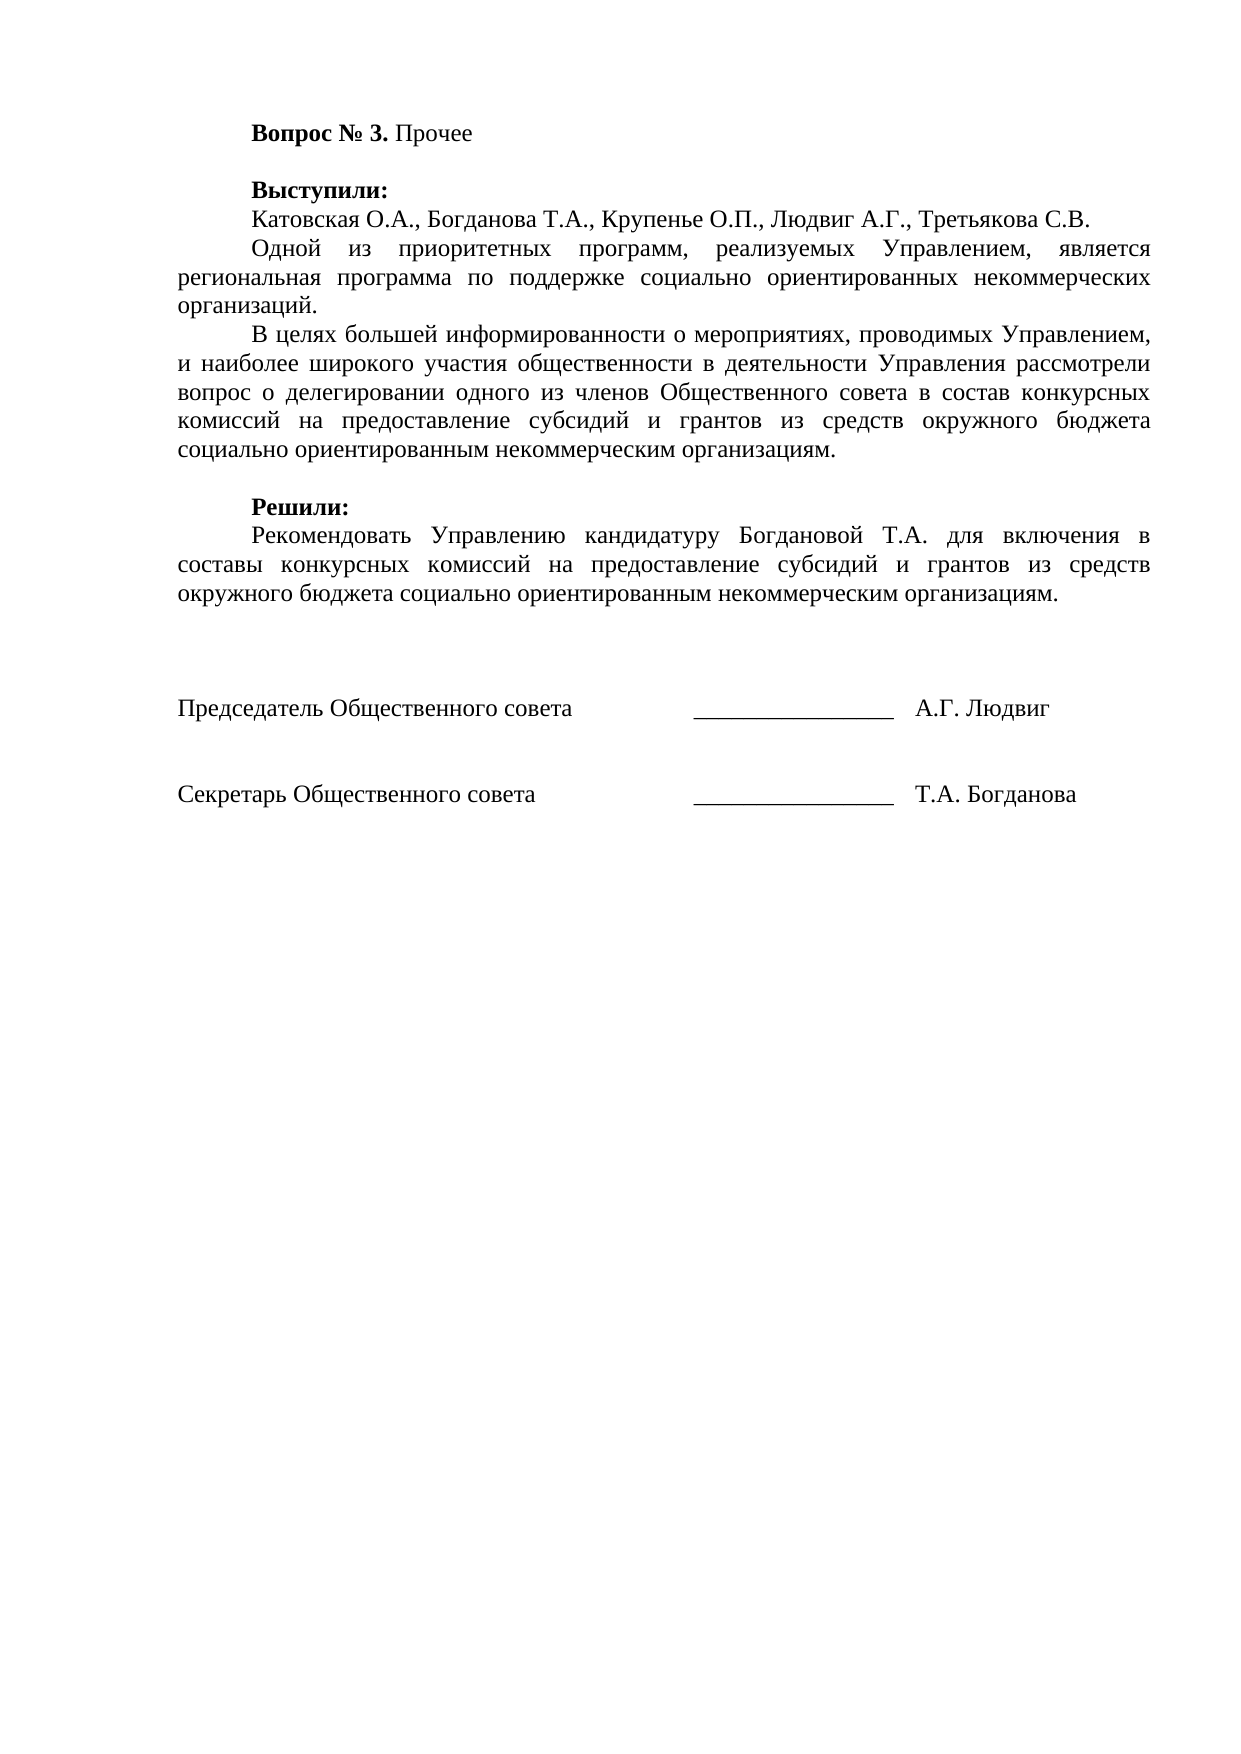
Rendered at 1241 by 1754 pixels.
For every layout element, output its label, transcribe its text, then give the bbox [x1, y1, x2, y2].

text Решили: [177, 492, 1152, 521]
title Вопрос № 3. Прочее [177, 118, 1152, 147]
text Рекомендовать Управлению кандидатуру Богдановой Т.А. для включения в составы конкурсных комиссий на предоставление субсидий и грантов из средств окружного бюджета социально ориентированным некоммерческим организациям. [177, 521, 1152, 607]
text Секретарь Общественного совета ________________ Т.А. Богданова [177, 779, 1152, 808]
text В целях большей информированности о мероприятиях, проводимых Управлением, и наиболее широкого участия общественности в деятельности Управления рассмотрели вопрос о делегировании одного из членов Общественного совета в состав конкурсных комиссий на предоставление субсидий и грантов из средств окружного бюджета социально ориентированным некоммерческим организациям. [177, 319, 1152, 463]
text Одной из приоритетных программ, реализуемых Управлением, является региональная программа по поддержке социально ориентированных некоммерческих организаций. [177, 233, 1152, 319]
text Председатель Общественного совета ________________ А.Г. Людвиг [177, 693, 1152, 722]
list Выступили: [177, 176, 1152, 204]
list Катовская О.А., Богданова Т.А., Крупенье О.П., Людвиг А.Г., Третьякова С.В. [177, 204, 1152, 233]
